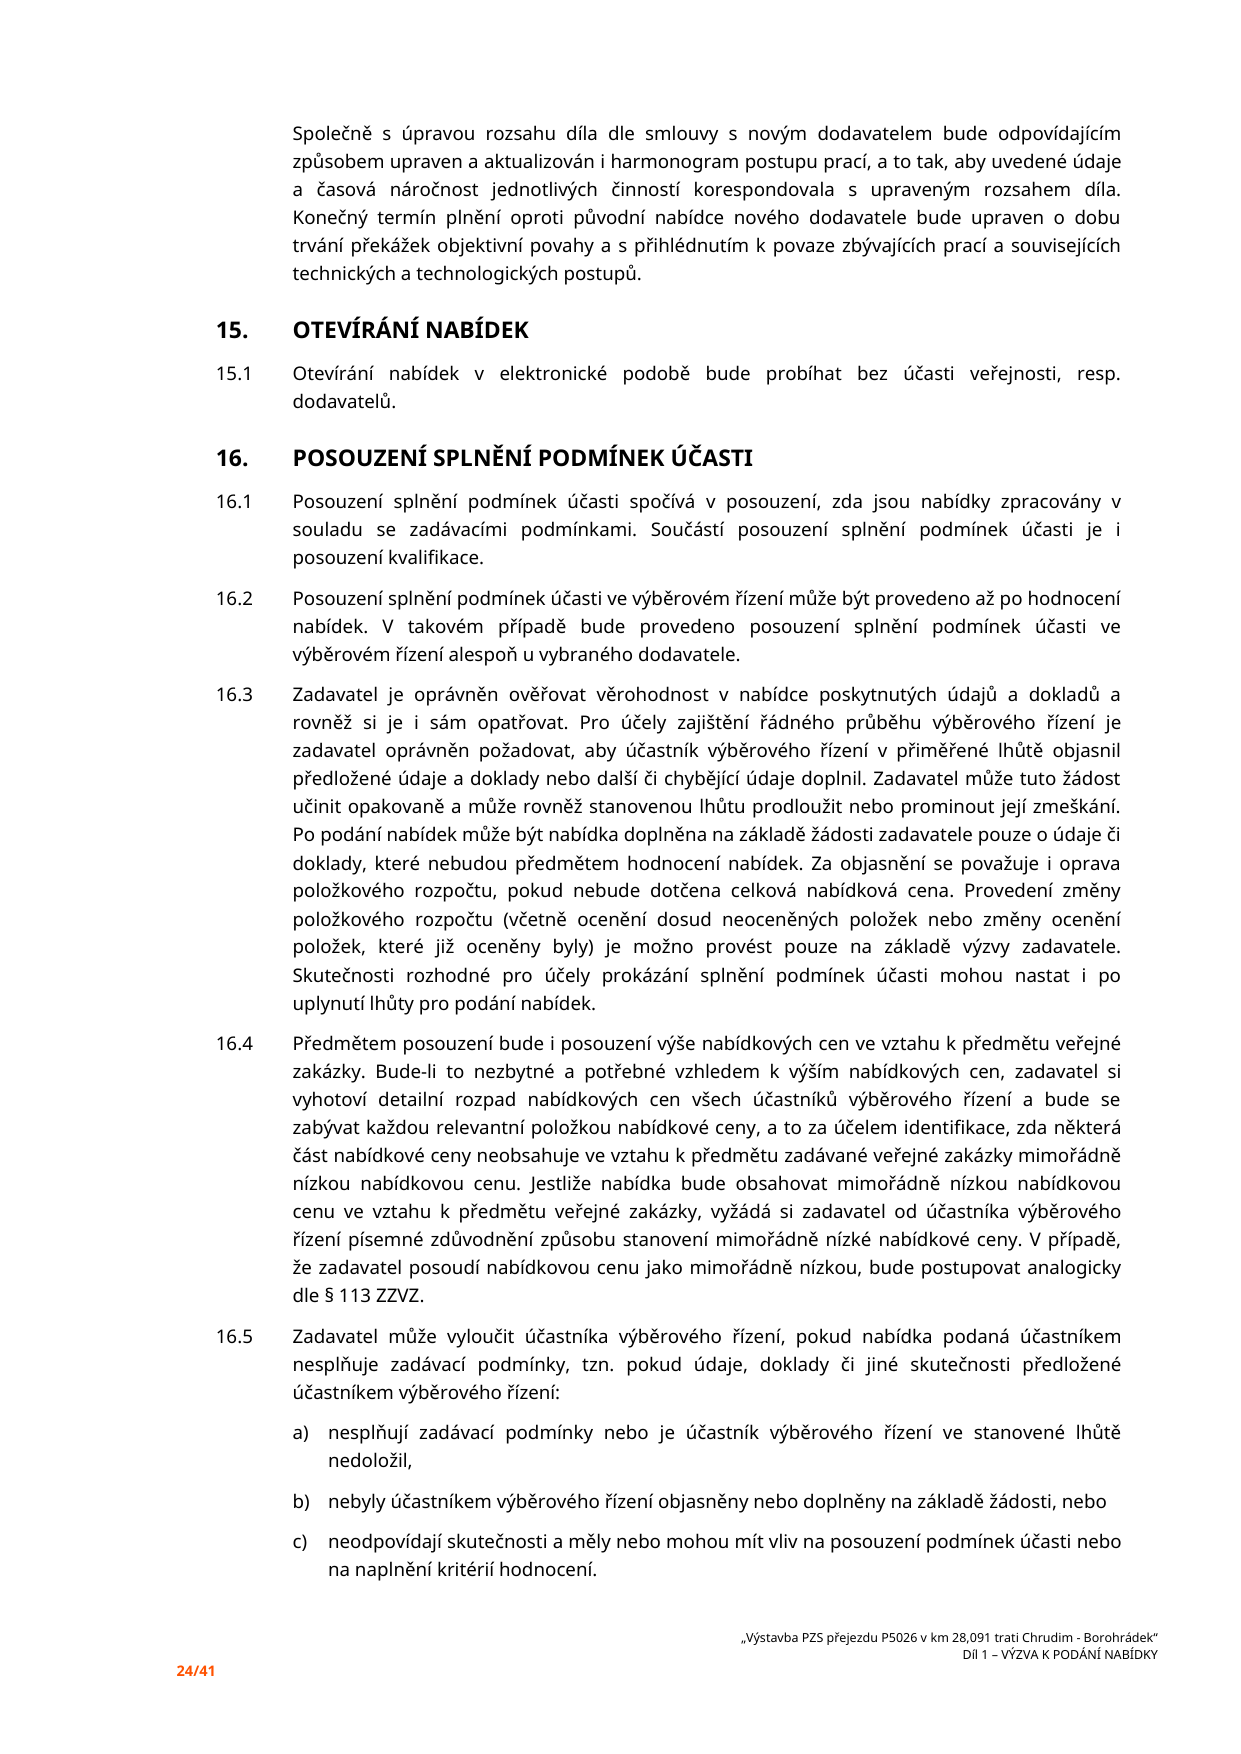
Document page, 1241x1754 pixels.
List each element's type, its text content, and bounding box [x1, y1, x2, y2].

list nebyly účastníkem výběrového řízení objasněny nebo doplněny na základě žádosti, nebo [292, 1488, 1122, 1514]
text Zadavatel je oprávněn ověřovat věrohodnost v nabídce poskytnutých údajů a dokladů a rovněž si je i sám opatřovat. Pro účely zajištění řádného průběhu výběrového řízení je zadavatel oprávněn požadovat, aby účastník výběrového řízení v přiměřené lhůtě objasnil předložené údaje a doklady nebo další či chybějící údaje doplnil. Zadavatel může tuto žádost učinit opakovaně a může rovněž stanovenou lhůtu prodloužit nebo prominout její zmeškání. Po podání nabídek může být nabídka doplněna na základě žádosti zadavatele pouze o údaje či doklady, které nebudou předmětem hodnocení nabídek. Za objasnění se považuje i oprava položkového rozpočtu, pokud nebude dotčena celková nabídková cena. Provedení změny položkového rozpočtu (včetně ocenění dosud neoceněných položek nebo změny ocenění položek, které již oceněny byly) je možno provést pouze na základě výzvy zadavatele. Skutečnosti rozhodné pro účely prokázání splnění podmínek účasti mohou nastat i po uplynutí lhůty pro podání nabídek. [216, 682, 1122, 1015]
list Společně s úpravou rozsahu díla dle smlouvy s novým dodavatelem bude odpovídajícím způsobem upraven a aktualizován i harmonogram postupu prací, a to tak, aby uvedené údaje a časová náročnost jednotlivých činností korespondovala s upraveným rozsahem díla. Konečný termín plnění oproti původní nabídce nového dodavatele bude upraven o dobu trvání překážek objektivní povahy a s přihlédnutím k povaze zbývajících prací a souvisejících technických a technologických postupů. [292, 121, 1122, 286]
text Předmětem posouzení bude i posouzení výše nabídkových cen ve vztahu k předmětu veřejné zakázky. Bude-li to nezbytné a potřebné vzhledem k výším nabídkových cen, zadavatel si vyhotoví detailní rozpad nabídkových cen všech účastníků výběrového řízení a bude se zabývat každou relevantní položkou nabídkové ceny, a to za účelem identifikace, zda některá část nabídkové ceny neobsahuje ve vztahu k předmětu zadávané veřejné zakázky mimořádně nízkou nabídkovou cenu. Jestliže nabídka bude obsahovat mimořádně nízkou nabídkovou cenu ve vztahu k předmětu veřejné zakázky, vyžádá si zadavatel od účastníka výběrového řízení písemné zdůvodnění způsobu stanovení mimořádně nízké nabídkové ceny. V případě, že zadavatel posoudí nabídkovou cenu jako mimořádně nízkou, bude postupovat analogicky dle § 113 ZZVZ. [216, 1030, 1122, 1308]
text Posouzení splnění podmínek účasti spočívá v posouzení, zda jsou nabídky zpracovány v souladu se zadávacími podmínkami. Součástí posouzení splnění podmínek účasti je i posouzení kvalifikace. [216, 488, 1122, 570]
text POSOUZENÍ SPLNĚNÍ PODMÍNEK ÚČASTI [216, 442, 1122, 473]
text OTEVÍRÁNÍ NABÍDEK [216, 314, 1122, 345]
list nesplňují zadávací podmínky nebo je účastník výběrového řízení ve stanovené lhůtě nedoložil, [292, 1420, 1122, 1473]
text Posouzení splnění podmínek účasti ve výběrovém řízení může být provedeno až po hodnocení nabídek. V takovém případě bude provedeno posouzení splnění podmínek účasti ve výběrovém řízení alespoň u vybraného dodavatele. [216, 585, 1122, 667]
text Otevírání nabídek v elektronické podobě bude probíhat bez účasti veřejnosti, resp. dodavatelů. [216, 361, 1122, 414]
list neodpovídají skutečnosti a měly nebo mohou mít vliv na posouzení podmínek účasti nebo na naplnění kritérií hodnocení. [292, 1529, 1122, 1582]
text Zadavatel může vyloučit účastníka výběrového řízení, pokud nabídka podaná účastníkem nesplňuje zadávací podmínky, tzn. pokud údaje, doklady či jiné skutečnosti předložené účastníkem výběrového řízení: [216, 1323, 1122, 1405]
